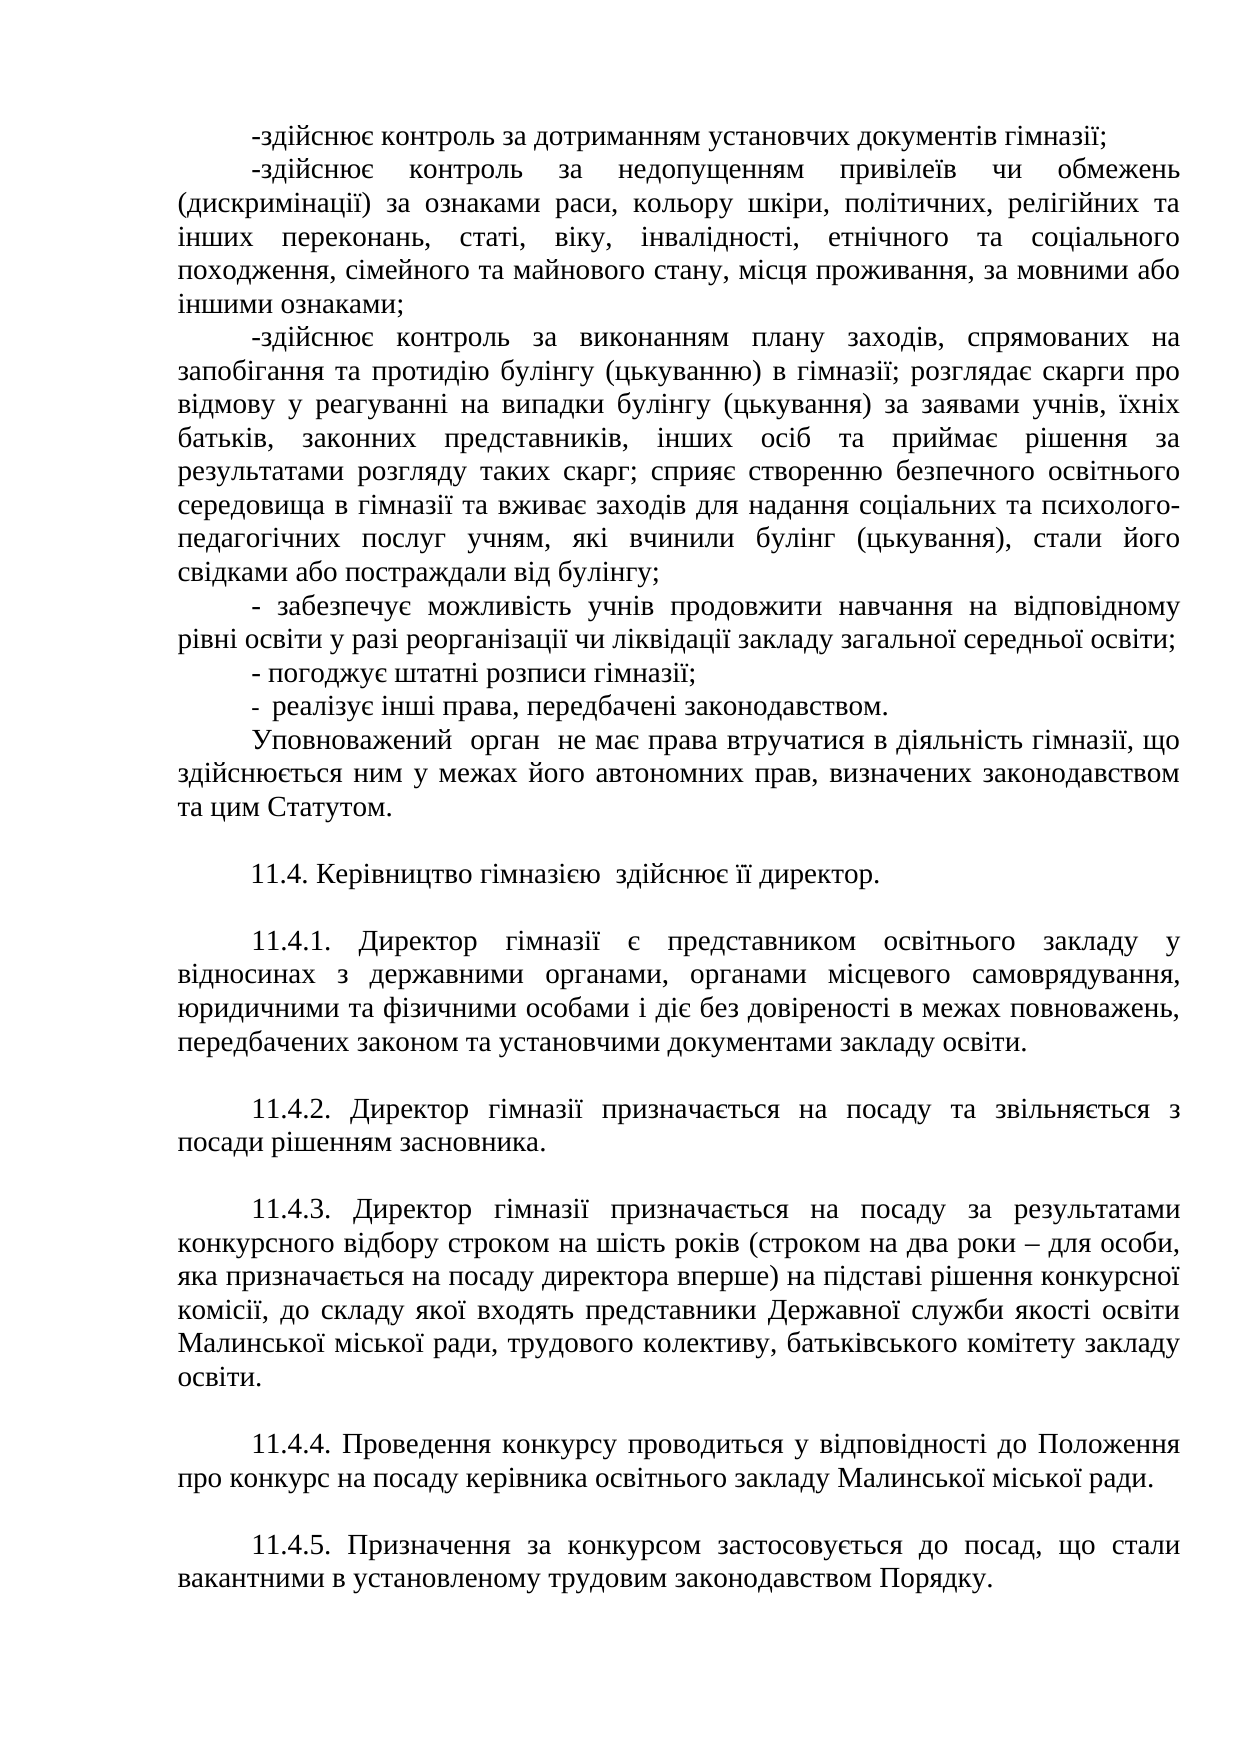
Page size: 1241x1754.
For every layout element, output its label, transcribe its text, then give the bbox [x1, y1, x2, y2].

text - забезпечує можливість учнів продовжити навчання на відповідному рівні освіти у разі реорганізації чи ліквідації закладу загальної середньої освіти; [177, 588, 1181, 655]
text -здійснює контроль за недопущенням привілеїв чи обмежень (дискримінації) за ознаками раси, кольору шкіри, політичних, релігійних та інших переконань, статі, віку, інвалідності, етнічного та соціального походження, сімейного та майнового стану, місця проживання, за мовними або іншими ознаками; [177, 152, 1181, 319]
text -здійснює контроль за виконанням плану заходів, спрямованих на запобігання та протидію булінгу (цькуванню) в гімназії; розглядає скарги про відмову у реагуванні на випадки булінгу (цькування) за заявами учнів, їхніх батьків, законних представників, інших осіб та приймає рішення за результатами розгляду таких скарг; сприяє створенню безпечного освітнього середовища в гімназії та вживає заходів для надання соціальних та психолого-педагогічних послуг учням, які вчинили булінг (цькування), стали його свідками або постраждали від булінгу; [177, 319, 1181, 588]
text 11.4.3. Директор гімназії призначається на посаду за результатами конкурсного відбору строком на шість років (строком на два роки – для особи, яка призначається на посаду директора вперше) на підставі рішення конкурсної комісії, до складу якої входять представники Державної служби якості освіти Малинської міської ради, трудового колективу, батьківського комітету закладу освіти. [177, 1191, 1181, 1393]
text - реалізує інші права, передбачені законодавством. [177, 688, 1181, 722]
text 11.4. Керівництво гімназією здійснює її директор. [177, 856, 1181, 889]
text 11.4.5. Призначення за конкурсом застосовується до посад, що стали вакантними в установленому трудовим законодавством Порядку. [177, 1527, 1181, 1594]
text 11.4.2. Директор гімназії призначається на посаду та звільняється з посади рішенням засновника. [177, 1091, 1181, 1158]
text 11.4.1. Директор гімназії є представником освітнього закладу у відносинах з державними органами, органами місцевого самоврядування, юридичними та фізичними особами і діє без довіреності в межах повноважень, передбачених законом та установчими документами закладу освіти. [177, 923, 1181, 1057]
text Уповноважений орган не має права втручатися в діяльність гімназії, що здійснюється ним у межах його автономних прав, визначених законодавством та цим Статутом. [177, 722, 1181, 822]
text - погоджує штатні розписи гімназії; [177, 655, 1181, 688]
text -здійснює контроль за дотриманням установчих документів гімназії; [177, 118, 1181, 152]
text 11.4.4. Проведення конкурсу проводиться у відповідності до Положення про конкурс на посаду керівника освітнього закладу Малинської міської ради. [177, 1426, 1181, 1493]
